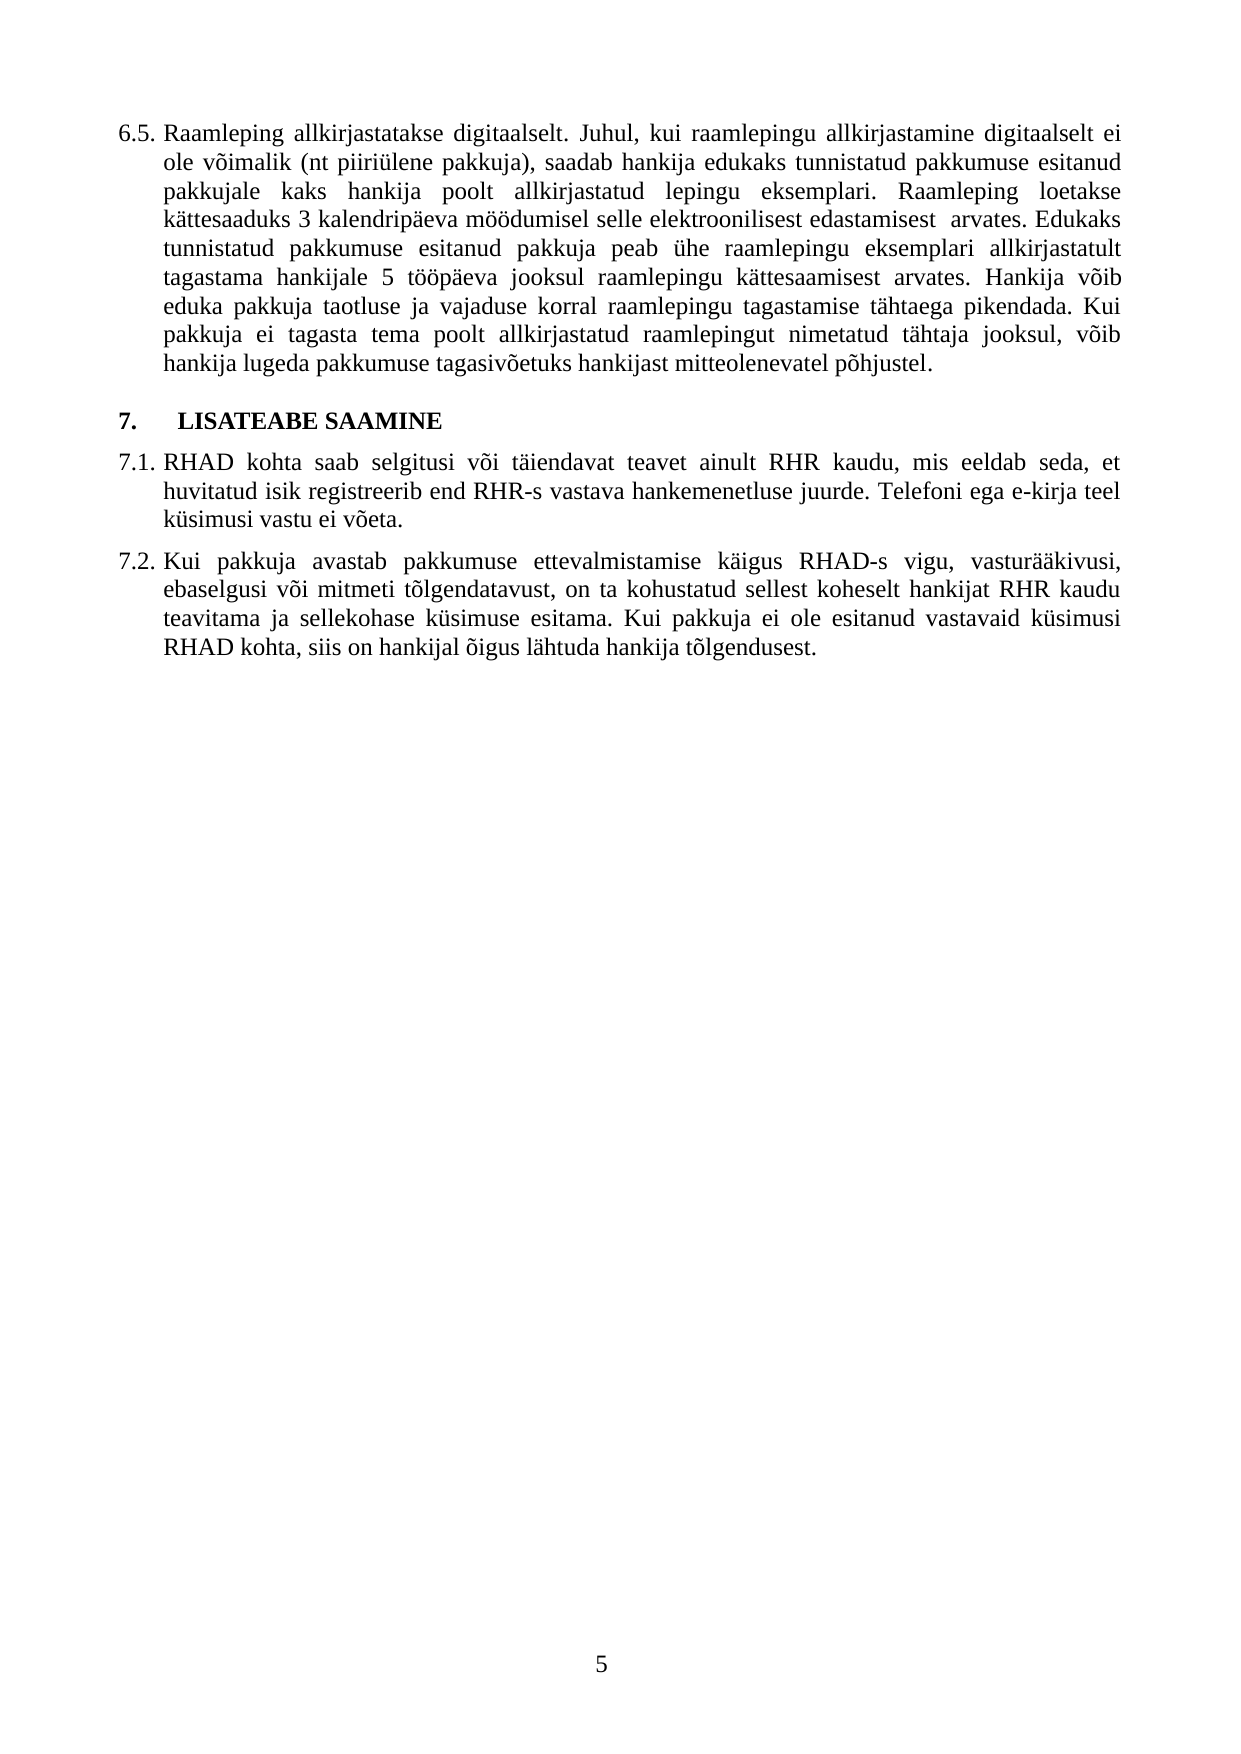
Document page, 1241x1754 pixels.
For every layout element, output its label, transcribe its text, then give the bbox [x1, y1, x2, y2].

text Kui pakkuja avastab pakkumuse ettevalmistamise käigus RHAD-s vigu, vasturääkivusi, ebaselgusi või mitmeti tõlgendatavust, on ta kohustatud sellest koheselt hankijat RHR kaudu teavitama ja sellekohase küsimuse esitama. Kui pakkuja ei ole esitanud vastavaid küsimusi RHAD kohta, siis on hankijal õigus lähtuda hankija tõlgendusest. [118, 546, 1122, 661]
text RHAD kohta saab selgitusi või täiendavat teavet ainult RHR kaudu, mis eeldab seda, et huvitatud isik registreerib end RHR-s vastava hankemenetluse juurde. Telefoni ega e-kirja teel küsimusi vastu ei võeta. [118, 447, 1122, 533]
list LISATEABE SAAMINE [118, 406, 1122, 434]
text Raamleping allkirjastatakse digitaalselt. Juhul, kui raamlepingu allkirjastamine digitaalselt ei ole võimalik (nt piiriülene pakkuja), saadab hankija edukaks tunnistatud pakkumuse esitanud pakkujale kaks hankija poolt allkirjastatud lepingu eksemplari. Raamleping loetakse kättesaaduks 3 kalendripäeva möödumisel selle elektroonilisest edastamisest arvates. Edukaks tunnistatud pakkumuse esitanud pakkuja peab ühe raamlepingu eksemplari allkirjastatult tagastama hankijale 5 tööpäeva jooksul raamlepingu kättesaamisest arvates. Hankija võib eduka pakkuja taotluse ja vajaduse korral raamlepingu tagastamise tähtaega pikendada. Kui pakkuja ei tagasta tema poolt allkirjastatud raamlepingut nimetatud tähtaja jooksul, võib hankija lugeda pakkumuse tagasivõetuks hankijast mitteolenevatel põhjustel. [118, 118, 1122, 377]
